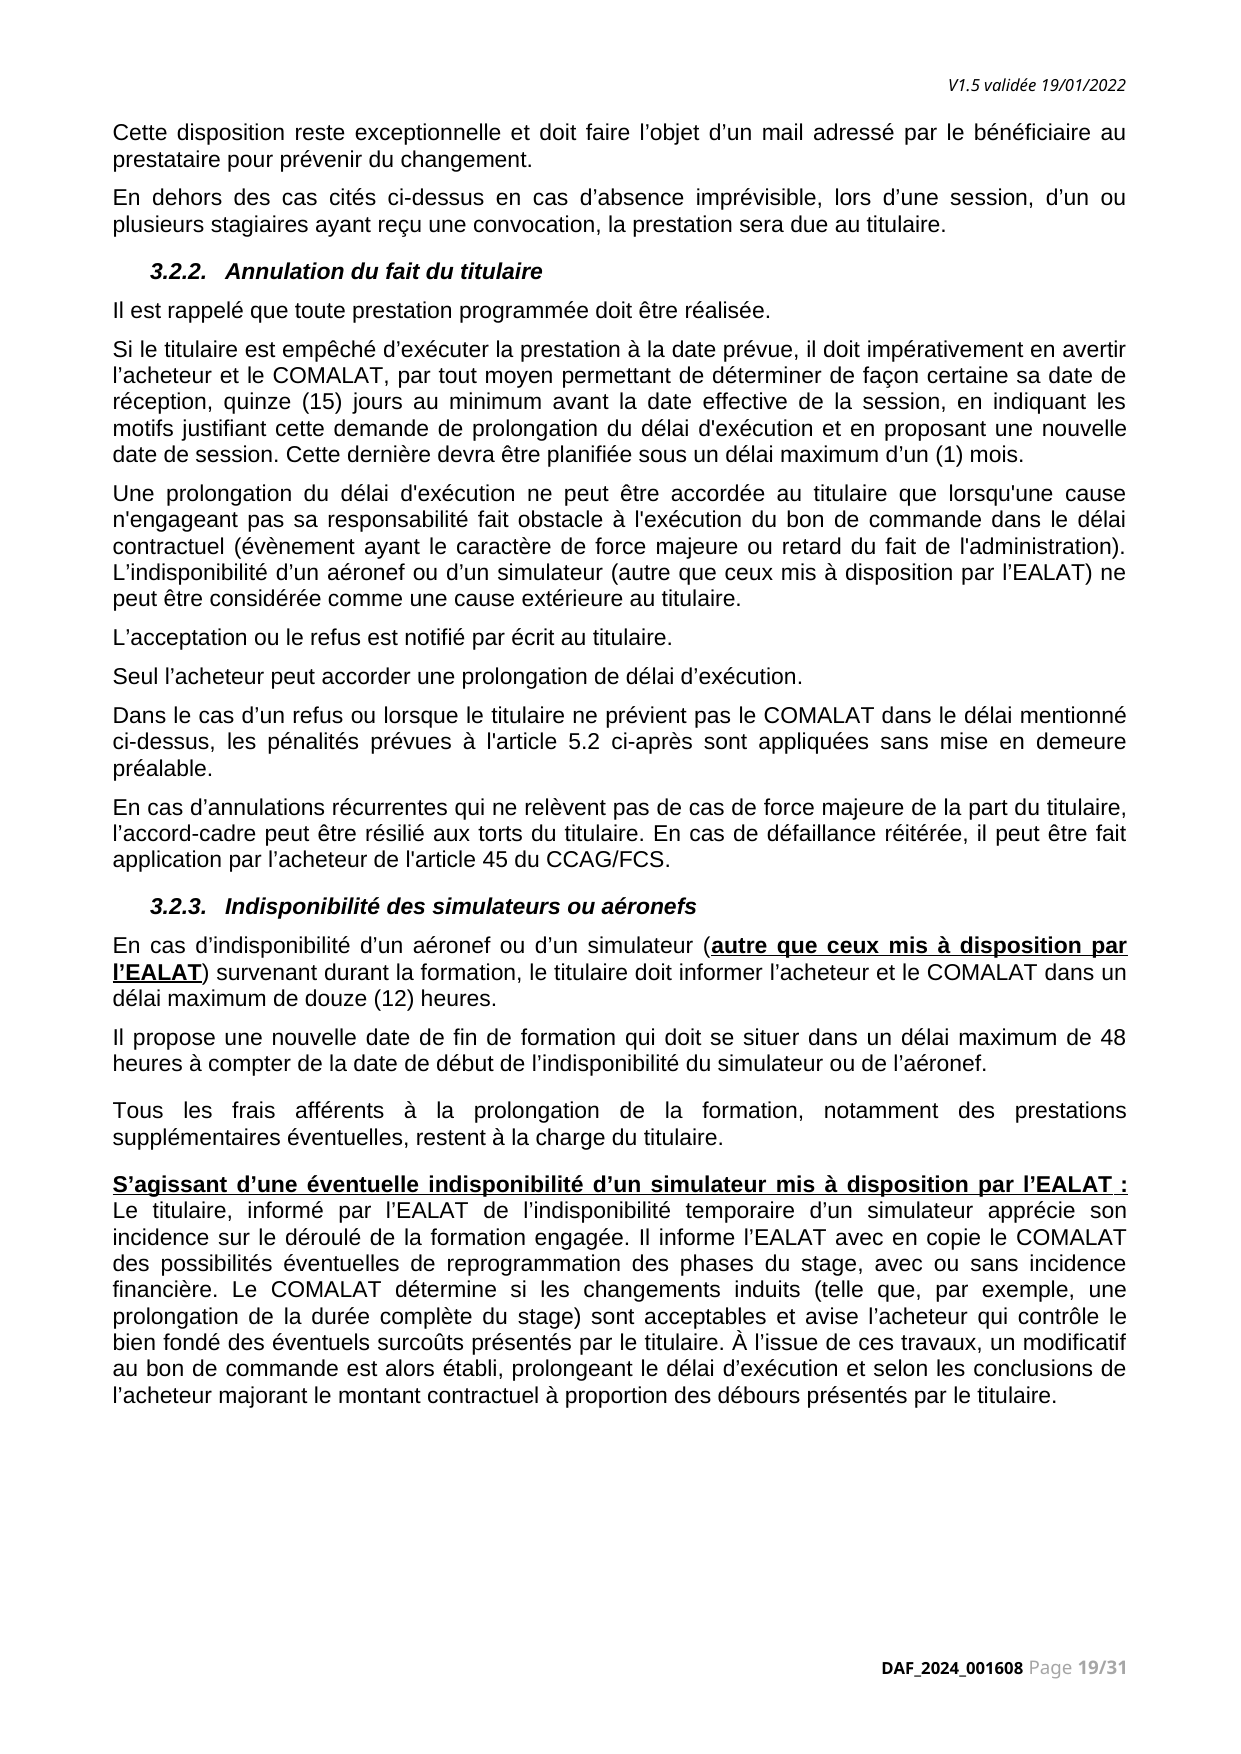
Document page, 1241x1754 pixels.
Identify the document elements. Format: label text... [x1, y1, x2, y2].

list En cas d’annulations récurrentes qui ne relèvent pas de cas de force majeure de la part du titulaire, l’accord-cadre peut être résilié aux torts du titulaire. En cas de défaillance réitérée, il peut être fait application par l’acheteur de l'article 45 du CCAG/FCS. [112, 793, 1128, 872]
text En cas d’indisponibilité d’un aéronef ou d’un simulateur (autre que ceux mis à disposition par l’EALAT) survenant durant la formation, le titulaire doit informer l’acheteur et le COMALAT dans un délai maximum de douze (12) heures. [112, 932, 1128, 1011]
text Il propose une nouvelle date de fin de formation qui doit se situer dans un délai maximum de 48 heures à compter de la date de début de l’indisponibilité du simulateur ou de l’aéronef. [112, 1024, 1128, 1076]
text Cette disposition reste exceptionnelle et doit faire l’objet d’un mail adressé par le bénéficiaire au prestataire pour prévenir du changement. [112, 119, 1128, 172]
list Dans le cas d’un refus ou lorsque le titulaire ne prévient pas le COMALAT dans le délai mentionné ci-dessus, les pénalités prévues à l'article 5.2 ci-après sont appliquées sans mise en demeure préalable. [112, 702, 1128, 781]
list Si le titulaire est empêché d’exécuter la prestation à la date prévue, il doit impérativement en avertir l’acheteur et le COMALAT, par tout moyen permettant de déterminer de façon certaine sa date de réception, quinze (15) jours au minimum avant la date effective de la session, en indiquant les motifs justifiant cette demande de prolongation du délai d'exécution et en proposant une nouvelle date de session. Cette dernière devra être planifiée sous un délai maximum d’un (1) mois. [112, 336, 1128, 467]
list Une prolongation du délai d'exécution ne peut être accordée au titulaire que lorsqu'une cause n'engageant pas sa responsabilité fait obstacle à l'exécution du bon de commande dans le délai contractuel (évènement ayant le caractère de force majeure ou retard du fait de l'administration). L’indisponibilité d’un aéronef ou d’un simulateur (autre que ceux mis à disposition par l’EALAT) ne peut être considérée comme une cause extérieure au titulaire. [112, 480, 1128, 612]
text Tous les frais afférents à la prolongation de la formation, notamment des prestations supplémentaires éventuelles, restent à la charge du titulaire. [112, 1097, 1128, 1150]
list Seul l’acheteur peut accorder une prolongation de délai d’exécution. [112, 663, 1128, 689]
list Annulation du fait du titulaire [150, 258, 1128, 284]
text En dehors des cas cités ci-dessus en cas d’absence imprévisible, lors d’une session, d’un ou plusieurs stagiaires ayant reçu une convocation, la prestation sera due au titulaire. [112, 184, 1128, 237]
list Indisponibilité des simulateurs ou aéronefs [150, 893, 1128, 920]
text S’agissant d’une éventuelle indisponibilité d’un simulateur mis à disposition par l’EALAT : Le titulaire, informé par l’EALAT de l’indisponibilité temporaire d’un simulateur apprécie son incidence sur le déroulé de la formation engagée. Il informe l’EALAT avec en copie le COMALAT des possibilités éventuelles de reprogrammation des phases du stage, avec ou sans incidence financière. Le COMALAT détermine si les changements induits (telle que, par exemple, une prolongation de la durée complète du stage) sont acceptables et avise l’acheteur qui contrôle le bien fondé des éventuels surcoûts présentés par le titulaire. À l’issue de ces travaux, un modificatif au bon de commande est alors établi, prolongeant le délai d’exécution et selon les conclusions de l’acheteur majorant le montant contractuel à proportion des débours présentés par le titulaire. [112, 1195, 1128, 1408]
list Il est rappelé que toute prestation programmée doit être réalisée. [112, 297, 1128, 323]
list L’acceptation ou le refus est notifié par écrit au titulaire. [112, 624, 1128, 651]
